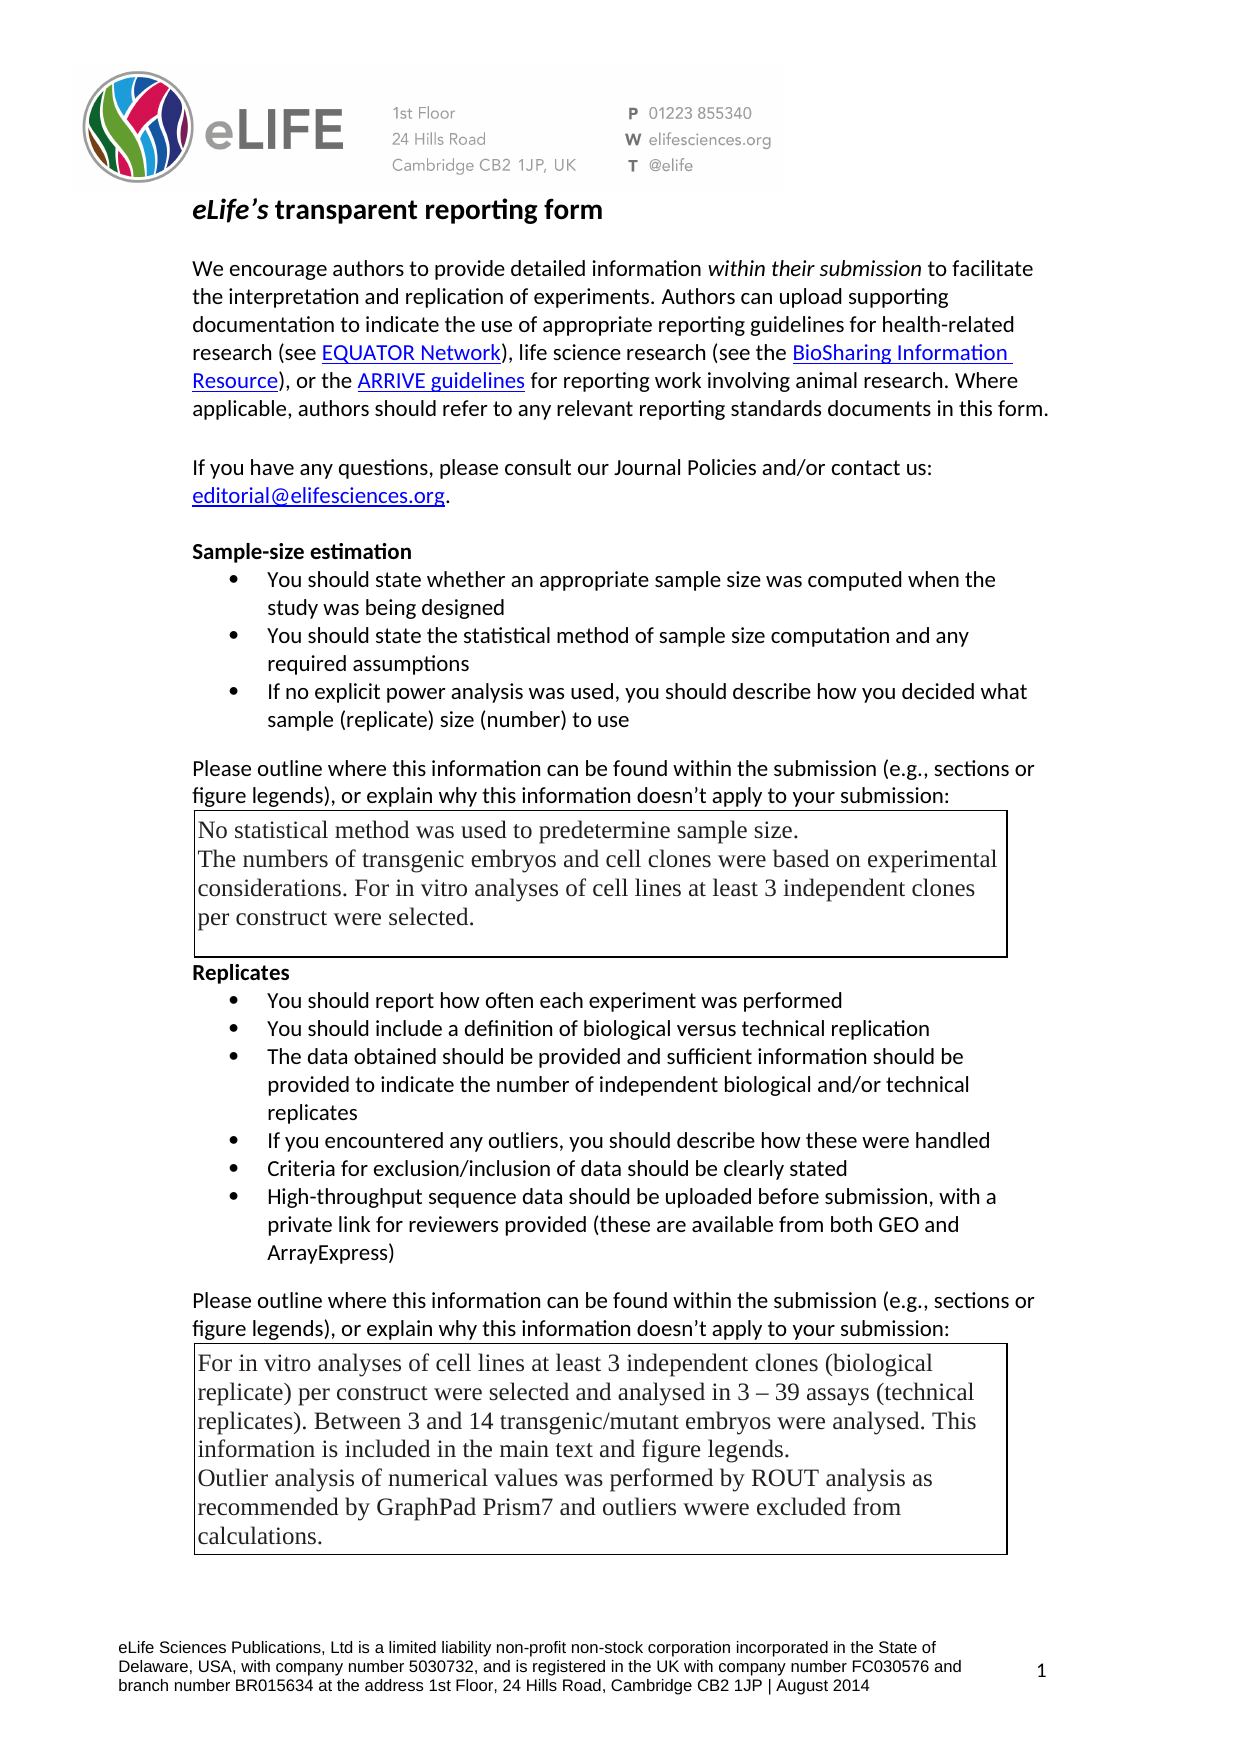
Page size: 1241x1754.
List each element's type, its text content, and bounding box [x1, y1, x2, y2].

text eLife’s transparent reporting form [192, 191, 1053, 226]
picture [73, 59, 784, 191]
list If you encountered any outliers, you should describe how these were handled [229, 1126, 1053, 1154]
list You should state the statistical method of sample size computation and any required assumptions [229, 621, 1053, 677]
text If you have any questions, please consult our Journal Policies and/or contact us: editorial@elifesciences.org. [192, 453, 1053, 509]
text Outlier analysis of numerical values was performed by ROUT analysis as recommended by GraphPad Prism7 and outliers wwere excluded from calculations. [195, 1463, 1006, 1552]
list Criteria for exclusion/inclusion of data should be clearly stated [229, 1154, 1053, 1182]
list You should state whether an appropriate sample size was computed when the study was being designed [229, 565, 1053, 621]
list If no explicit power analysis was used, you should describe how you decided what sample (replicate) size (number) to use [229, 677, 1053, 733]
list You should report how often each experiment was performed [229, 986, 1053, 1014]
list High-throughput sequence data should be uploaded before submission, with a private link for reviewers provided (these are available from both GEO and ArrayExpress) [229, 1182, 1053, 1266]
text For in vitro analyses of cell lines at least 3 independent clones (biological replicate) per construct were selected and analysed in 3 – 39 assays (technical replicates). Between 3 and 14 transgenic/mutant embryos were analysed. This information is included in the main text and figure legends. [195, 1346, 1006, 1463]
text No statistical method was used to predetermine sample size. [195, 813, 1006, 844]
list You should include a definition of biological versus technical replication [229, 1014, 1053, 1042]
text The numbers of transgenic embryos and cell clones were based on experimental considerations. For in vitro analyses of cell lines at least 3 independent clones per construct were selected. [197, 844, 1004, 931]
text We encourage authors to provide detailed information within their submission to facilitate the interpretation and replication of experiments. Authors can upload supporting documentation to indicate the use of appropriate reporting guidelines for health-related research (see EQUATOR Network), life science research (see the BioSharing Information Resource), or the ARRIVE guidelines for reporting work involving animal research. Where applicable, authors should refer to any relevant reporting standards documents in this form. [192, 254, 1053, 423]
list The data obtained should be provided and sufficient information should be provided to indicate the number of independent biological and/or technical replicates [229, 1042, 1053, 1126]
text Sample-size estimation [192, 537, 1053, 565]
text Replicates [192, 838, 1053, 986]
